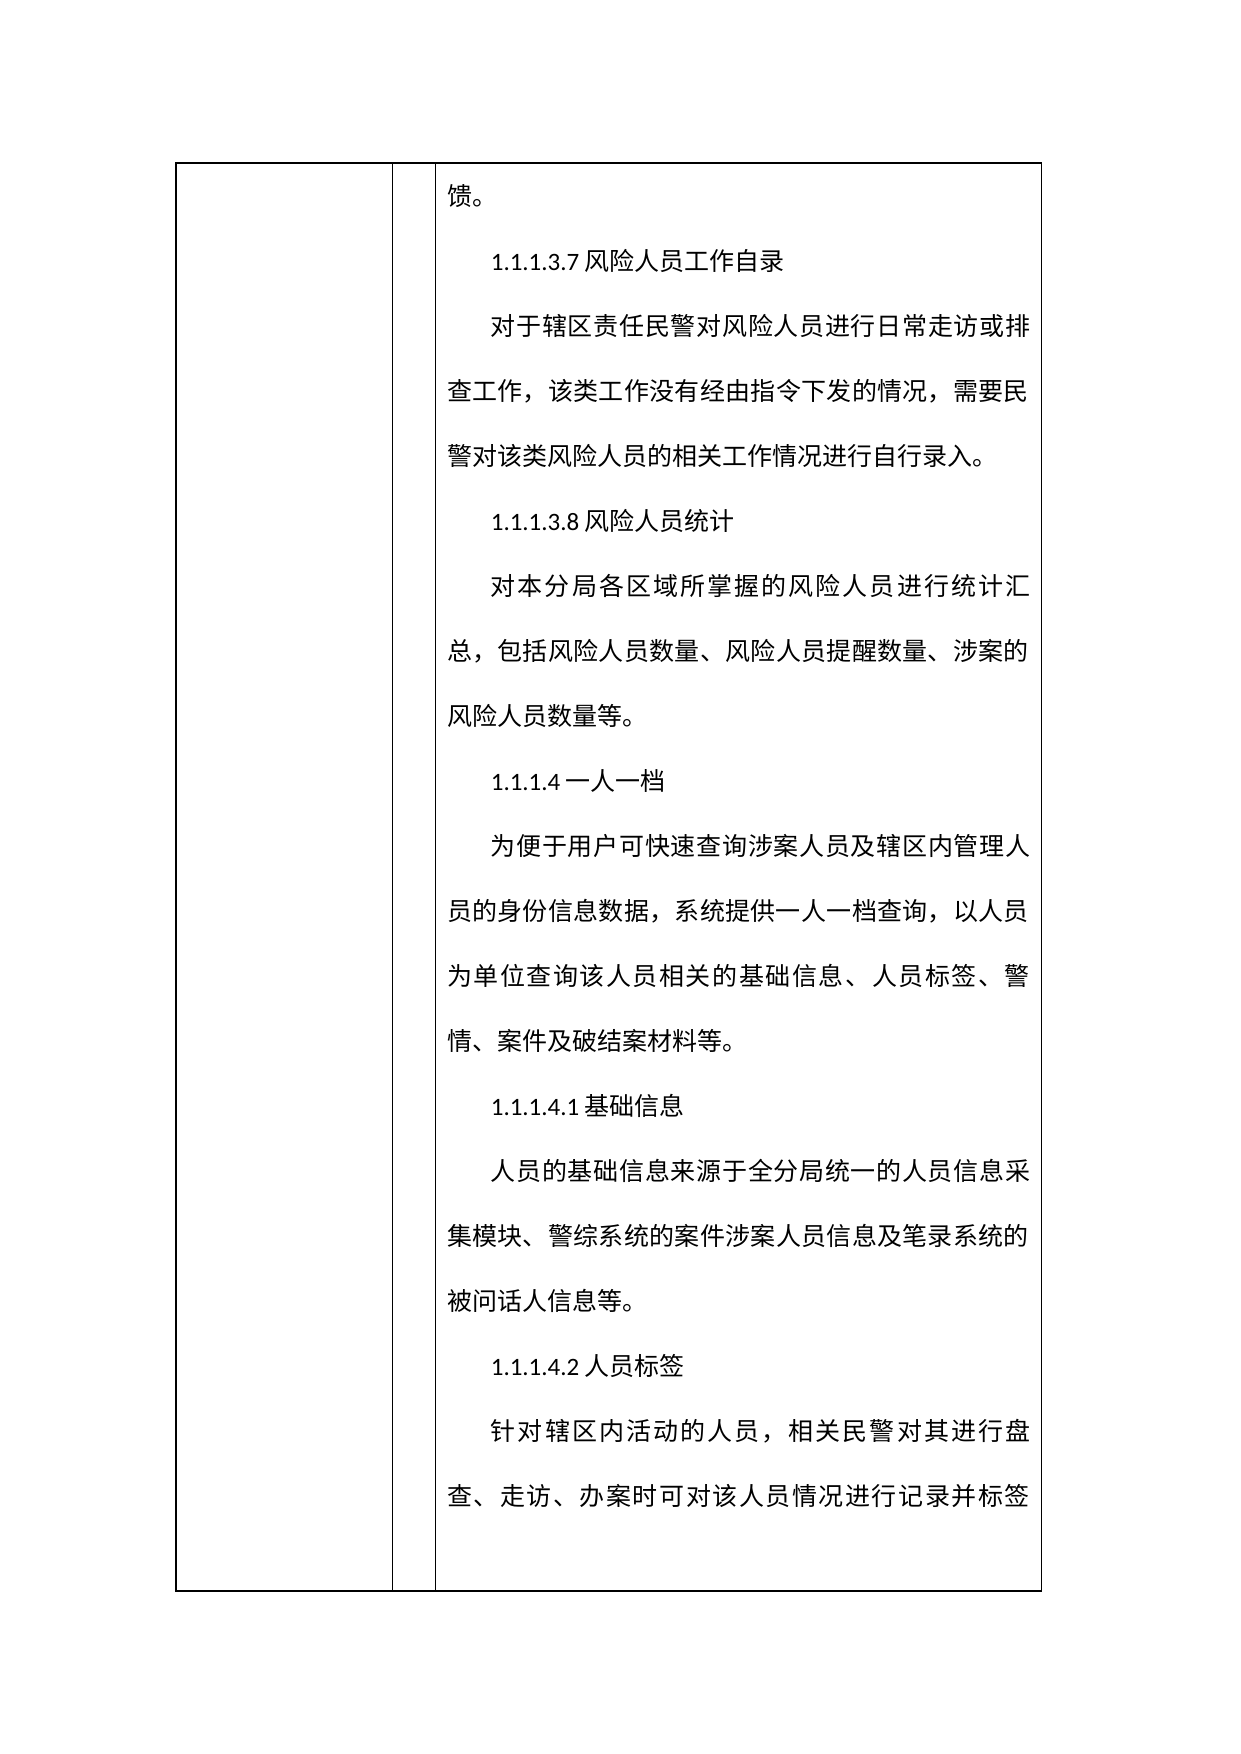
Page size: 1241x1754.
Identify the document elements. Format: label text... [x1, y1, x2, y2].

table_cell 1 [393, 164, 435, 1590]
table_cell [436, 164, 1041, 1590]
table_cell [177, 164, 392, 1590]
